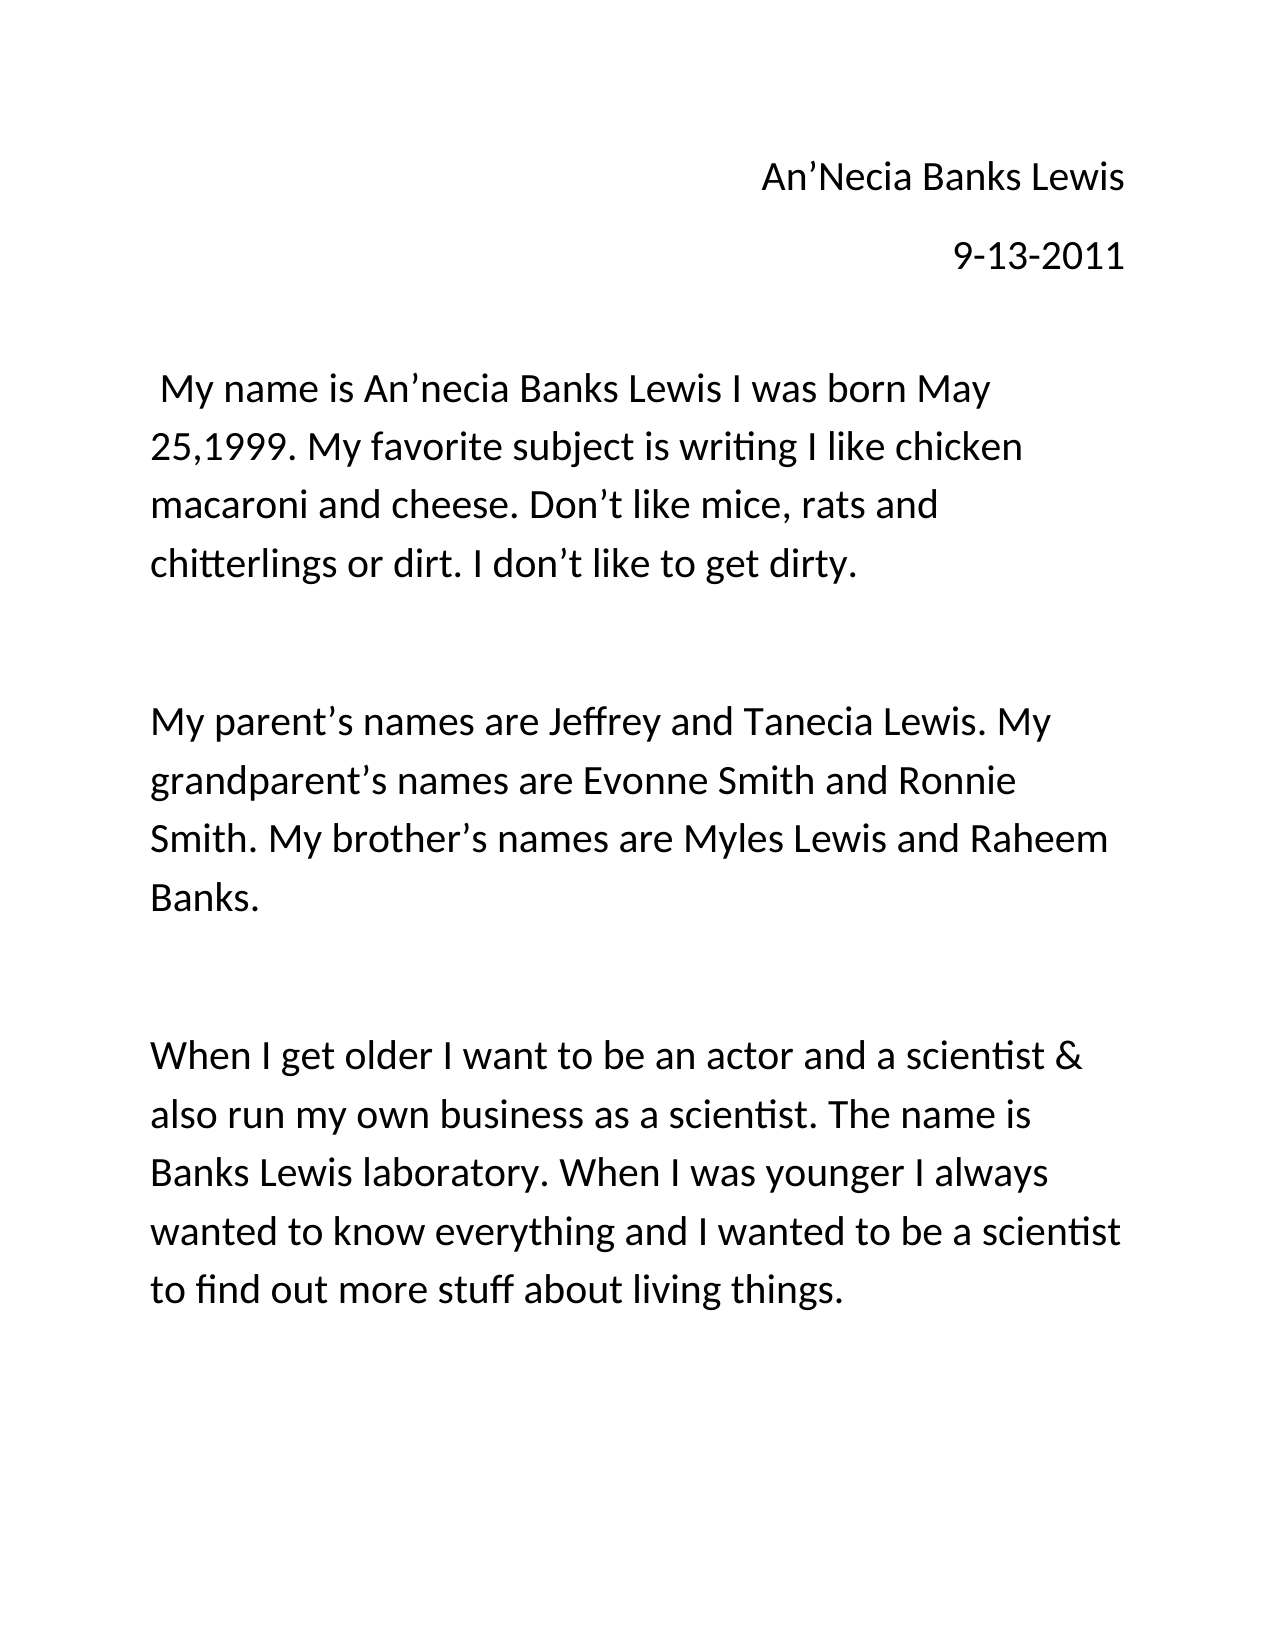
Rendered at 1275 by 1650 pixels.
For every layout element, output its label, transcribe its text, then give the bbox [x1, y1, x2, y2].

text My parent’s names are Jeffrey and Tanecia Lewis. My grandparent’s names are Evonne Smith and Ronnie Smith. My brother’s names are Myles Lewis and Raheem Banks. [150, 695, 1125, 922]
text 9-13-2011 [150, 229, 1125, 280]
text An’Necia Banks Lewis [150, 150, 1125, 201]
text When I get older I want to be an actor and a scientist & also run my own business as a scientist. The name is Banks Lewis laboratory. When I was younger I always wanted to know everything and I wanted to be a scientist to find out more stuff about living things. [150, 1029, 1125, 1314]
text My name is An’necia Banks Lewis I was born May 25,1999. My favorite subject is writing I like chicken macaroni and cheese. Don’t like mice, rats and chitterlings or dirt. I don’t like to get dirty. [150, 362, 1125, 588]
